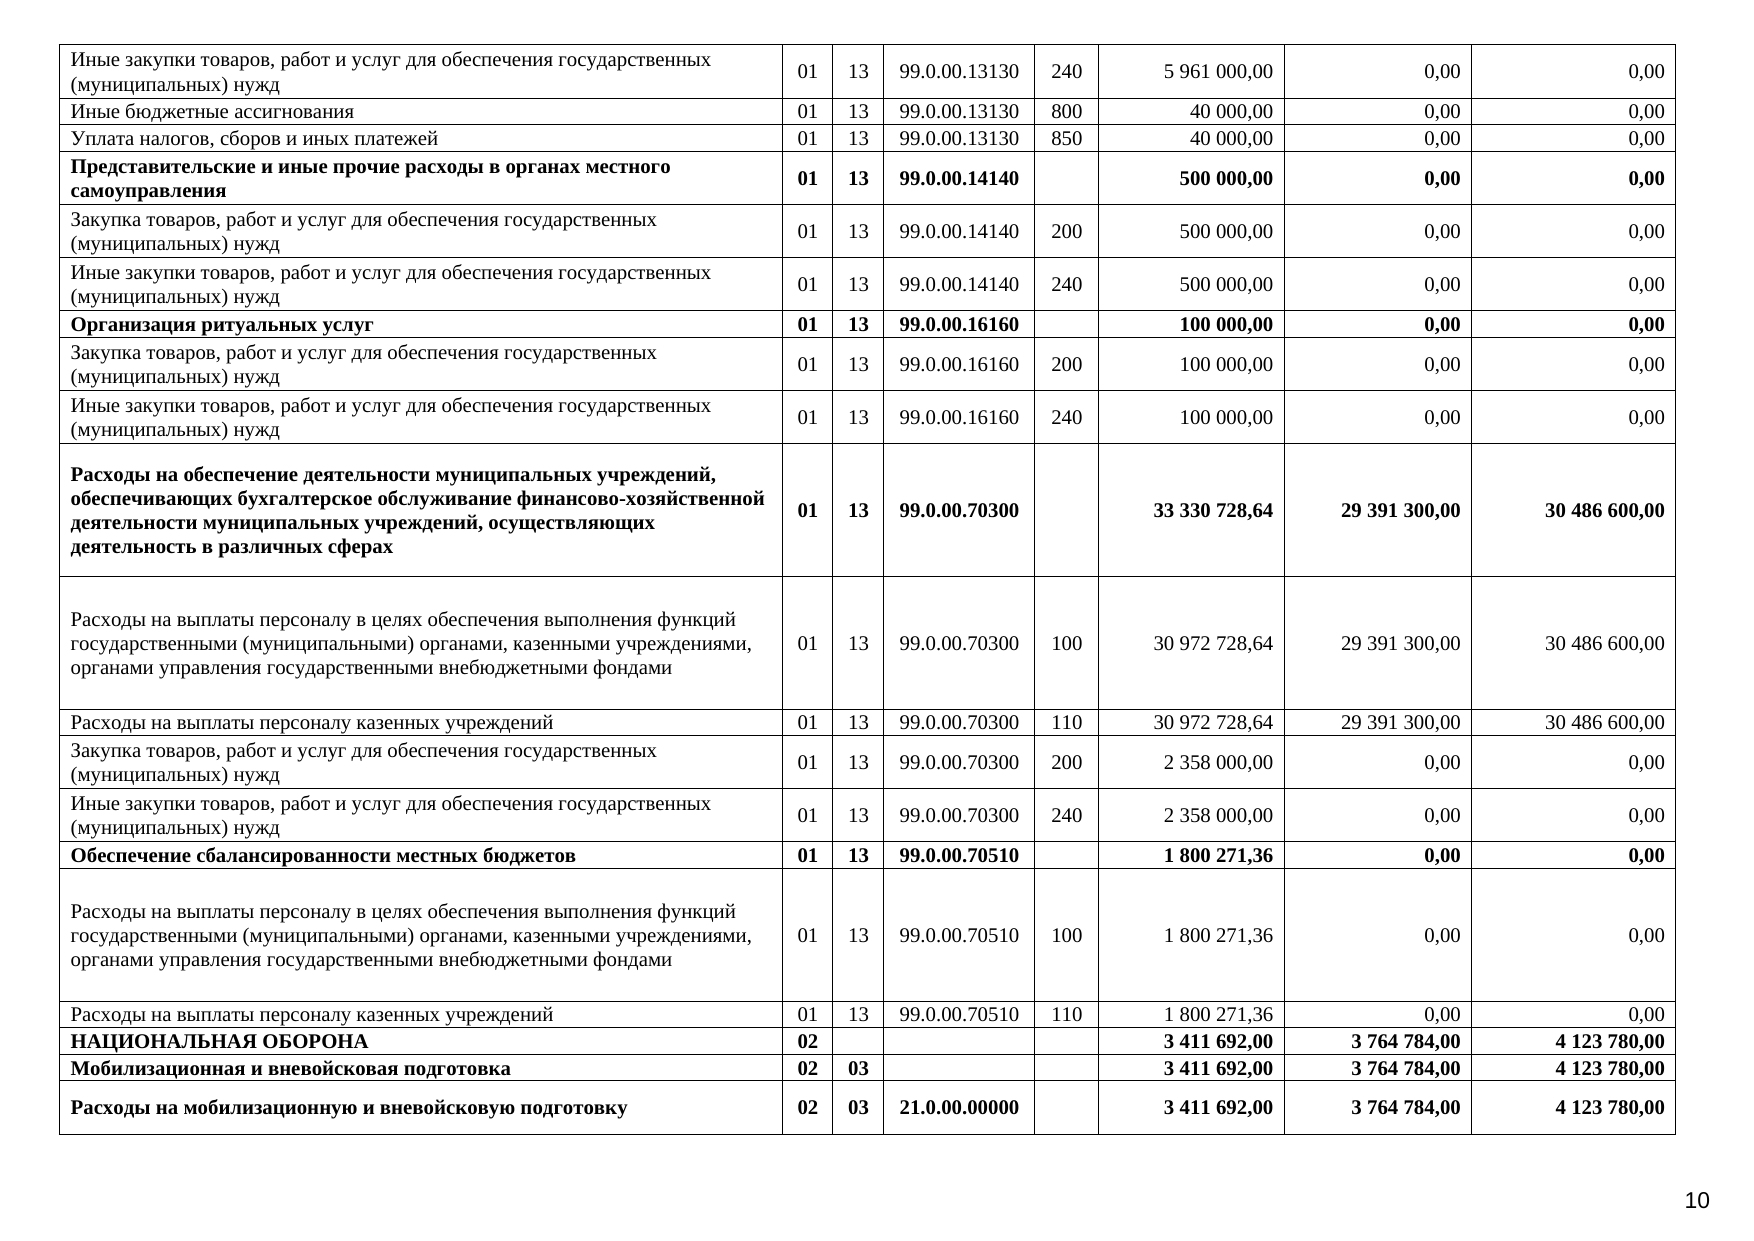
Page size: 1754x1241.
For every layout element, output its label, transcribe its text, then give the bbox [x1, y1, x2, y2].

table_cell [833, 1028, 883, 1054]
table_cell 0,00 [1472, 311, 1675, 337]
table_cell 3 764 784,00 [1285, 1055, 1471, 1080]
table_cell 01 [783, 152, 832, 204]
table_cell 99.0.00.16160 [884, 338, 1034, 390]
table_cell 3 411 692,00 [1099, 1055, 1284, 1080]
table_cell 13 [833, 125, 883, 151]
table_cell 0,00 [1472, 125, 1675, 151]
table_cell 0,00 [1285, 99, 1471, 124]
table_cell 13 [833, 338, 883, 390]
table_cell 30 486 600,00 [1472, 577, 1675, 708]
table_cell 0,00 [1472, 842, 1675, 868]
table_cell 13 [833, 45, 883, 97]
table_cell 01 [783, 205, 832, 257]
table_cell 0,00 [1285, 1002, 1471, 1027]
table_cell 0,00 [1472, 1002, 1675, 1027]
table_cell 01 [783, 45, 832, 97]
table_cell [1035, 444, 1098, 576]
table_cell Иные закупки товаров, работ и услуг для обеспечения государственных (муниципальных) нужд [60, 45, 782, 97]
table_cell 200 [1035, 338, 1098, 390]
table_cell 21.0.00.00000 [884, 1081, 1034, 1133]
table_cell 0,00 [1472, 258, 1675, 310]
table_cell 01 [783, 99, 832, 124]
table_cell 01 [783, 311, 832, 337]
table_cell 3 411 692,00 [1099, 1028, 1284, 1054]
table_cell 03 [833, 1055, 883, 1080]
table_cell 0,00 [1472, 736, 1675, 788]
table_cell 0,00 [1285, 338, 1471, 390]
table_cell 30 486 600,00 [1472, 710, 1675, 735]
table_cell 1 800 271,36 [1099, 869, 1284, 1001]
table_cell 99.0.00.70300 [884, 710, 1034, 735]
table_cell 200 [1035, 736, 1098, 788]
table_cell Расходы на выплаты персоналу казенных учреждений [60, 1002, 782, 1027]
table_cell Иные закупки товаров, работ и услуг для обеспечения государственных (муниципальных) нужд [60, 391, 782, 443]
table_cell 800 [1035, 99, 1098, 124]
table_cell 99.0.00.70300 [884, 444, 1034, 576]
table_cell 850 [1035, 125, 1098, 151]
table_cell 240 [1035, 258, 1098, 310]
table_cell 29 391 300,00 [1285, 444, 1471, 576]
table_cell 0,00 [1285, 152, 1471, 204]
table_cell 500 000,00 [1099, 258, 1284, 310]
table_cell 13 [833, 391, 883, 443]
table_cell 3 764 784,00 [1285, 1028, 1471, 1054]
table_cell 2 358 000,00 [1099, 789, 1284, 841]
table_cell [1035, 311, 1098, 337]
table_cell 100 000,00 [1099, 311, 1284, 337]
table_cell [1035, 1081, 1098, 1133]
table_cell 33 330 728,64 [1099, 444, 1284, 576]
table_cell 01 [783, 736, 832, 788]
table_cell 01 [783, 577, 832, 708]
table_cell 200 [1035, 205, 1098, 257]
table_cell НАЦИОНАЛЬНАЯ ОБОРОНА [60, 1028, 782, 1054]
table_cell 40 000,00 [1099, 99, 1284, 124]
table_cell 0,00 [1472, 45, 1675, 97]
table_cell Расходы на выплаты персоналу в целях обеспечения выполнения функций государственными (муниципальными) органами, казенными учреждениями, органами управления государственными внебюджетными фондами [60, 577, 782, 708]
table_cell Иные закупки товаров, работ и услуг для обеспечения государственных (муниципальных) нужд [60, 258, 782, 310]
table_cell 0,00 [1285, 258, 1471, 310]
table_cell 0,00 [1285, 311, 1471, 337]
table_cell 99.0.00.70300 [884, 577, 1034, 708]
table_cell 02 [783, 1055, 832, 1080]
table_cell 99.0.00.16160 [884, 391, 1034, 443]
table_cell 100 [1035, 869, 1098, 1001]
table_cell 01 [783, 391, 832, 443]
table_cell 01 [783, 258, 832, 310]
table_cell 13 [833, 789, 883, 841]
table_cell Закупка товаров, работ и услуг для обеспечения государственных (муниципальных) нужд [60, 736, 782, 788]
table_cell 3 764 784,00 [1285, 1081, 1471, 1133]
table_cell 13 [833, 99, 883, 124]
table_cell 30 972 728,64 [1099, 577, 1284, 708]
table_cell 13 [833, 311, 883, 337]
table_cell Иные закупки товаров, работ и услуг для обеспечения государственных (муниципальных) нужд [60, 789, 782, 841]
table_cell Расходы на обеспечение деятельности муниципальных учреждений, обеспечивающих бухгалтерское обслуживание финансово-хозяйственной деятельности муниципальных учреждений, осуществляющих деятельность в различных сферах [60, 444, 782, 576]
table_cell 01 [783, 842, 832, 868]
table_cell 0,00 [1285, 125, 1471, 151]
table_cell Уплата налогов, сборов и иных платежей [60, 125, 782, 151]
table_cell 29 391 300,00 [1285, 710, 1471, 735]
table_cell 500 000,00 [1099, 152, 1284, 204]
table_cell 240 [1035, 45, 1098, 97]
table_cell 1 800 271,36 [1099, 1002, 1284, 1027]
table_cell Организация ритуальных услуг [60, 311, 782, 337]
table_cell 03 [833, 1081, 883, 1133]
table_cell 30 972 728,64 [1099, 710, 1284, 735]
table_cell 99.0.00.70510 [884, 842, 1034, 868]
table_cell 4 123 780,00 [1472, 1081, 1675, 1133]
table_cell Обеспечение сбалансированности местных бюджетов [60, 842, 782, 868]
table_cell 100 [1035, 577, 1098, 708]
table_cell 0,00 [1472, 789, 1675, 841]
table_cell Расходы на выплаты персоналу в целях обеспечения выполнения функций государственными (муниципальными) органами, казенными учреждениями, органами управления государственными внебюджетными фондами [60, 869, 782, 1001]
table_cell [884, 1055, 1034, 1080]
table_cell 99.0.00.16160 [884, 311, 1034, 337]
table_cell 01 [783, 789, 832, 841]
table_cell 0,00 [1285, 45, 1471, 97]
table_cell 13 [833, 152, 883, 204]
table_cell 99.0.00.13130 [884, 45, 1034, 97]
table_cell 13 [833, 444, 883, 576]
table_cell 0,00 [1472, 869, 1675, 1001]
table_cell 01 [783, 869, 832, 1001]
table_cell 0,00 [1285, 869, 1471, 1001]
table_cell 99.0.00.70300 [884, 736, 1034, 788]
table_cell 110 [1035, 1002, 1098, 1027]
table_cell 13 [833, 869, 883, 1001]
table_cell 0,00 [1285, 736, 1471, 788]
table_cell 0,00 [1285, 842, 1471, 868]
table_cell 13 [833, 258, 883, 310]
table_cell Мобилизационная и вневойсковая подготовка [60, 1055, 782, 1080]
table_cell Закупка товаров, работ и услуг для обеспечения государственных (муниципальных) нужд [60, 205, 782, 257]
table_cell 3 411 692,00 [1099, 1081, 1284, 1133]
table_cell 0,00 [1285, 789, 1471, 841]
table_cell 99.0.00.70510 [884, 869, 1034, 1001]
table_cell 01 [783, 1002, 832, 1027]
table_cell 2 358 000,00 [1099, 736, 1284, 788]
table_cell 0,00 [1472, 99, 1675, 124]
table_cell 100 000,00 [1099, 338, 1284, 390]
table_cell 0,00 [1285, 205, 1471, 257]
table_cell 13 [833, 577, 883, 708]
table_cell 13 [833, 1002, 883, 1027]
table_cell 01 [783, 338, 832, 390]
table_cell 13 [833, 736, 883, 788]
table_cell 100 000,00 [1099, 391, 1284, 443]
table_cell 99.0.00.70300 [884, 789, 1034, 841]
table_cell [1035, 152, 1098, 204]
table_cell Расходы на мобилизационную и вневойсковую подготовку [60, 1081, 782, 1133]
table_cell 1 800 271,36 [1099, 842, 1284, 868]
table_cell 4 123 780,00 [1472, 1055, 1675, 1080]
table_cell Представительские и иные прочие расходы в органах местного самоуправления [60, 152, 782, 204]
table_cell 02 [783, 1081, 832, 1133]
table_cell [1035, 1055, 1098, 1080]
table_cell 99.0.00.13130 [884, 99, 1034, 124]
table_cell 01 [783, 125, 832, 151]
table_cell 40 000,00 [1099, 125, 1284, 151]
table_cell 99.0.00.14140 [884, 205, 1034, 257]
table_cell Иные бюджетные ассигнования [60, 99, 782, 124]
table_cell 0,00 [1472, 152, 1675, 204]
table_cell 4 123 780,00 [1472, 1028, 1675, 1054]
table_cell 13 [833, 710, 883, 735]
table_cell [1035, 842, 1098, 868]
table_cell 02 [783, 1028, 832, 1054]
table_cell 0,00 [1472, 391, 1675, 443]
table_cell 240 [1035, 789, 1098, 841]
table_cell 99.0.00.70510 [884, 1002, 1034, 1027]
table_cell 99.0.00.14140 [884, 258, 1034, 310]
table_cell 0,00 [1285, 391, 1471, 443]
table_cell 13 [833, 205, 883, 257]
table_cell 110 [1035, 710, 1098, 735]
table_cell 0,00 [1472, 205, 1675, 257]
table_cell 240 [1035, 391, 1098, 443]
table_cell 30 486 600,00 [1472, 444, 1675, 576]
table_cell [884, 1028, 1034, 1054]
table_cell [1035, 1028, 1098, 1054]
table_cell 99.0.00.14140 [884, 152, 1034, 204]
table_cell 5 961 000,00 [1099, 45, 1284, 97]
table_cell Закупка товаров, работ и услуг для обеспечения государственных (муниципальных) нужд [60, 338, 782, 390]
table_cell 01 [783, 710, 832, 735]
table_cell 13 [833, 842, 883, 868]
table_cell 01 [783, 444, 832, 576]
table_cell 0,00 [1472, 338, 1675, 390]
table_cell 500 000,00 [1099, 205, 1284, 257]
table_cell Расходы на выплаты персоналу казенных учреждений [60, 710, 782, 735]
table_cell 99.0.00.13130 [884, 125, 1034, 151]
table_cell 29 391 300,00 [1285, 577, 1471, 708]
